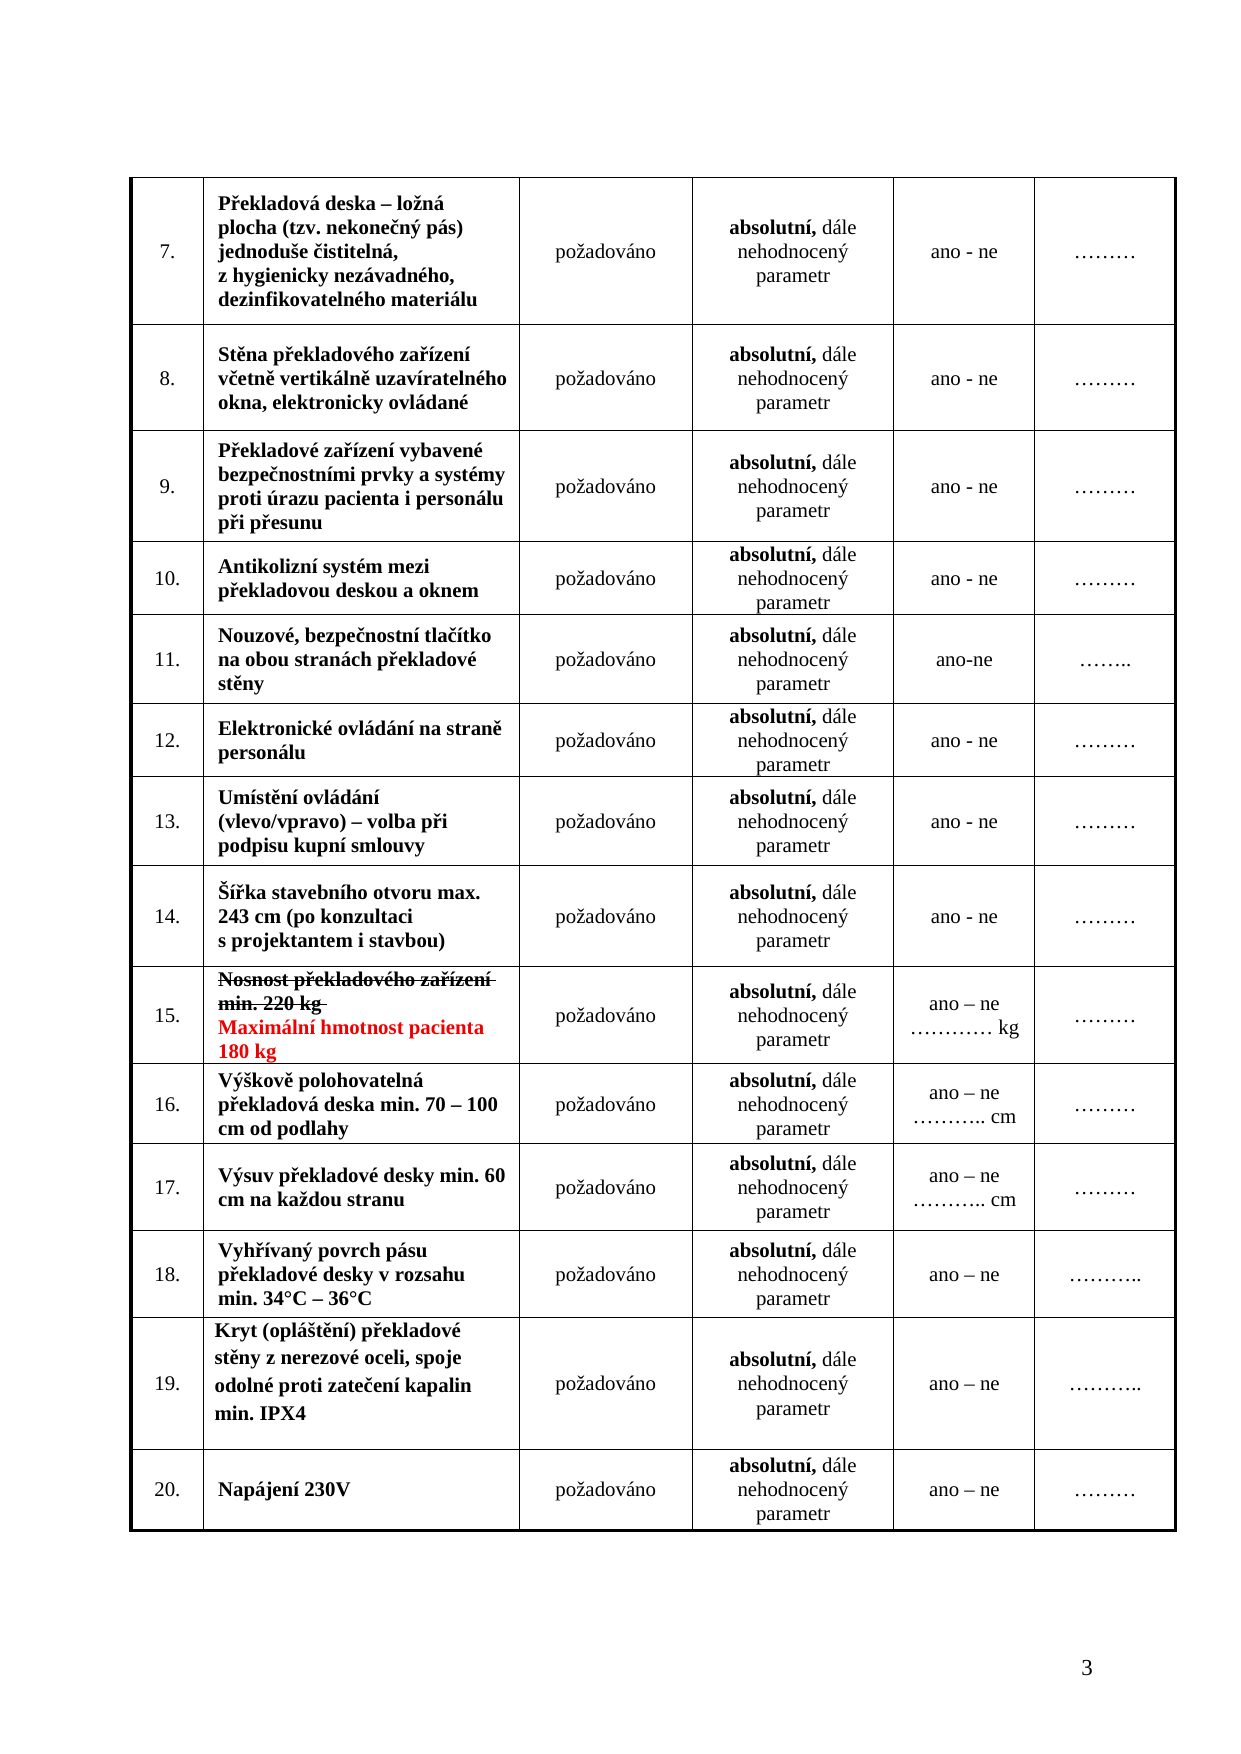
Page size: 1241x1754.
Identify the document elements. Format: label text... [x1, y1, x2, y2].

table_cell Šířka stavebního otvoru max. 243 cm (po konzultaci s projektantem i stavbou) [204, 866, 519, 966]
table_cell 20. [133, 1450, 203, 1528]
table_cell Nosnost překladového zařízení min. 220 kg Maximální hmotnost pacienta 180 kg [204, 967, 519, 1063]
table_cell požadováno [520, 542, 692, 614]
table_cell absolutní, dále nehodnocený parametr [693, 431, 893, 541]
table_cell ……… [1035, 1144, 1174, 1230]
table_cell ……… [1035, 325, 1174, 430]
table_cell ……… [1035, 431, 1174, 541]
table_cell absolutní, dále nehodnocený parametr [693, 542, 893, 614]
table_cell požadováno [520, 1231, 692, 1317]
table_cell ano-ne [894, 615, 1034, 703]
table_cell Překladová deska – ložná plocha (tzv. nekonečný pás) jednoduše čistitelná, z hygienicky nezávadného, dezinfikovatelného materiálu [204, 178, 519, 324]
table_cell absolutní, dále nehodnocený parametr [693, 1450, 893, 1528]
table_cell ……… [1035, 178, 1174, 324]
table_cell 14. [133, 866, 203, 966]
table_cell absolutní, dále nehodnocený parametr [693, 1231, 893, 1317]
table_cell ……… [1035, 777, 1174, 865]
table_cell Umístění ovládání (vlevo/vpravo) – volba při podpisu kupní smlouvy [204, 777, 519, 865]
table_cell ano - ne [894, 542, 1034, 614]
table_cell požadováno [520, 704, 692, 776]
table_cell ……… [1035, 1450, 1174, 1528]
table_cell ano - ne [894, 431, 1034, 541]
table_cell Elektronické ovládání na straně personálu [204, 704, 519, 776]
table_cell ano - ne [894, 866, 1034, 966]
table_cell ano – ne ………… kg [894, 967, 1034, 1063]
table_cell ……….. [1035, 1318, 1174, 1449]
table_cell ano - ne [894, 325, 1034, 430]
table_cell absolutní, dále nehodnocený parametr [693, 1144, 893, 1230]
table_cell absolutní, dále nehodnocený parametr [693, 1064, 893, 1143]
table_cell …….. [1035, 615, 1174, 703]
table_cell 7. [133, 178, 203, 324]
table_cell ano - ne [894, 704, 1034, 776]
table_cell ano - ne [894, 777, 1034, 865]
table_cell 12. [133, 704, 203, 776]
table_cell absolutní, dále nehodnocený parametr [693, 777, 893, 865]
table_cell 8. [133, 325, 203, 430]
table_cell Nouzové, bezpečnostní tlačítko na obou stranách překladové stěny [204, 615, 519, 703]
table_cell 13. [133, 777, 203, 865]
table_cell požadováno [520, 431, 692, 541]
table_cell 15. [133, 967, 203, 1063]
table_cell Stěna překladového zařízení včetně vertikálně uzavíratelného okna, elektronicky ovládané [204, 325, 519, 430]
table_cell 18. [133, 1231, 203, 1317]
table_cell ano – ne ……….. cm [894, 1064, 1034, 1143]
table_cell požadováno [520, 1064, 692, 1143]
table_cell požadováno [520, 1144, 692, 1230]
table_cell absolutní, dále nehodnocený parametr [693, 704, 893, 776]
table_cell požadováno [520, 178, 692, 324]
table_cell Kryt (opláštění) překladové stěny z nerezové oceli, spoje odolné proti zatečení kapalin min. IPX4 [204, 1318, 519, 1449]
table_cell požadováno [520, 325, 692, 430]
table_cell Napájení 230V [204, 1450, 519, 1528]
table_cell 11. [133, 615, 203, 703]
table_cell 19. [133, 1318, 203, 1449]
table_cell ano – ne [894, 1450, 1034, 1528]
table_cell ……… [1035, 704, 1174, 776]
table_cell ano – ne [894, 1231, 1034, 1317]
table_cell ……… [1035, 967, 1174, 1063]
table_cell absolutní, dále nehodnocený parametr [693, 615, 893, 703]
table_cell ano - ne [894, 178, 1034, 324]
table_cell absolutní, dále nehodnocený parametr [693, 967, 893, 1063]
table_cell Překladové zařízení vybavené bezpečnostními prvky a systémy proti úrazu pacienta i personálu při přesunu [204, 431, 519, 541]
table_cell absolutní, dále nehodnocený parametr [693, 1318, 893, 1449]
table_cell Antikolizní systém mezi překladovou deskou a oknem [204, 542, 519, 614]
table_cell Výškově polohovatelná překladová deska min. 70 – 100 cm od podlahy [204, 1064, 519, 1143]
table_cell absolutní, dále nehodnocený parametr [693, 325, 893, 430]
table_cell požadováno [520, 866, 692, 966]
table_cell 17. [133, 1144, 203, 1230]
table_cell 10. [133, 542, 203, 614]
table_cell ……… [1035, 1064, 1174, 1143]
table_cell Výsuv překladové desky min. 60 cm na každou stranu [204, 1144, 519, 1230]
table_cell ……… [1035, 866, 1174, 966]
table_cell Vyhřívaný povrch pásu překladové desky v rozsahu min. 34°C – 36°C [204, 1231, 519, 1317]
table_cell požadováno [520, 777, 692, 865]
table_cell ……….. [1035, 1231, 1174, 1317]
table_cell ano – ne [894, 1318, 1034, 1449]
table_cell ano – ne ……….. cm [894, 1144, 1034, 1230]
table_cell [693, 178, 893, 324]
table_cell absolutní, dále nehodnocený parametr [693, 866, 893, 966]
table_cell požadováno [520, 615, 692, 703]
table_cell 16. [133, 1064, 203, 1143]
table_cell požadováno [520, 967, 692, 1063]
table_cell požadováno [520, 1318, 692, 1449]
table_cell 9. [133, 431, 203, 541]
table_cell požadováno [520, 1450, 692, 1528]
table_cell ……… [1035, 542, 1174, 614]
